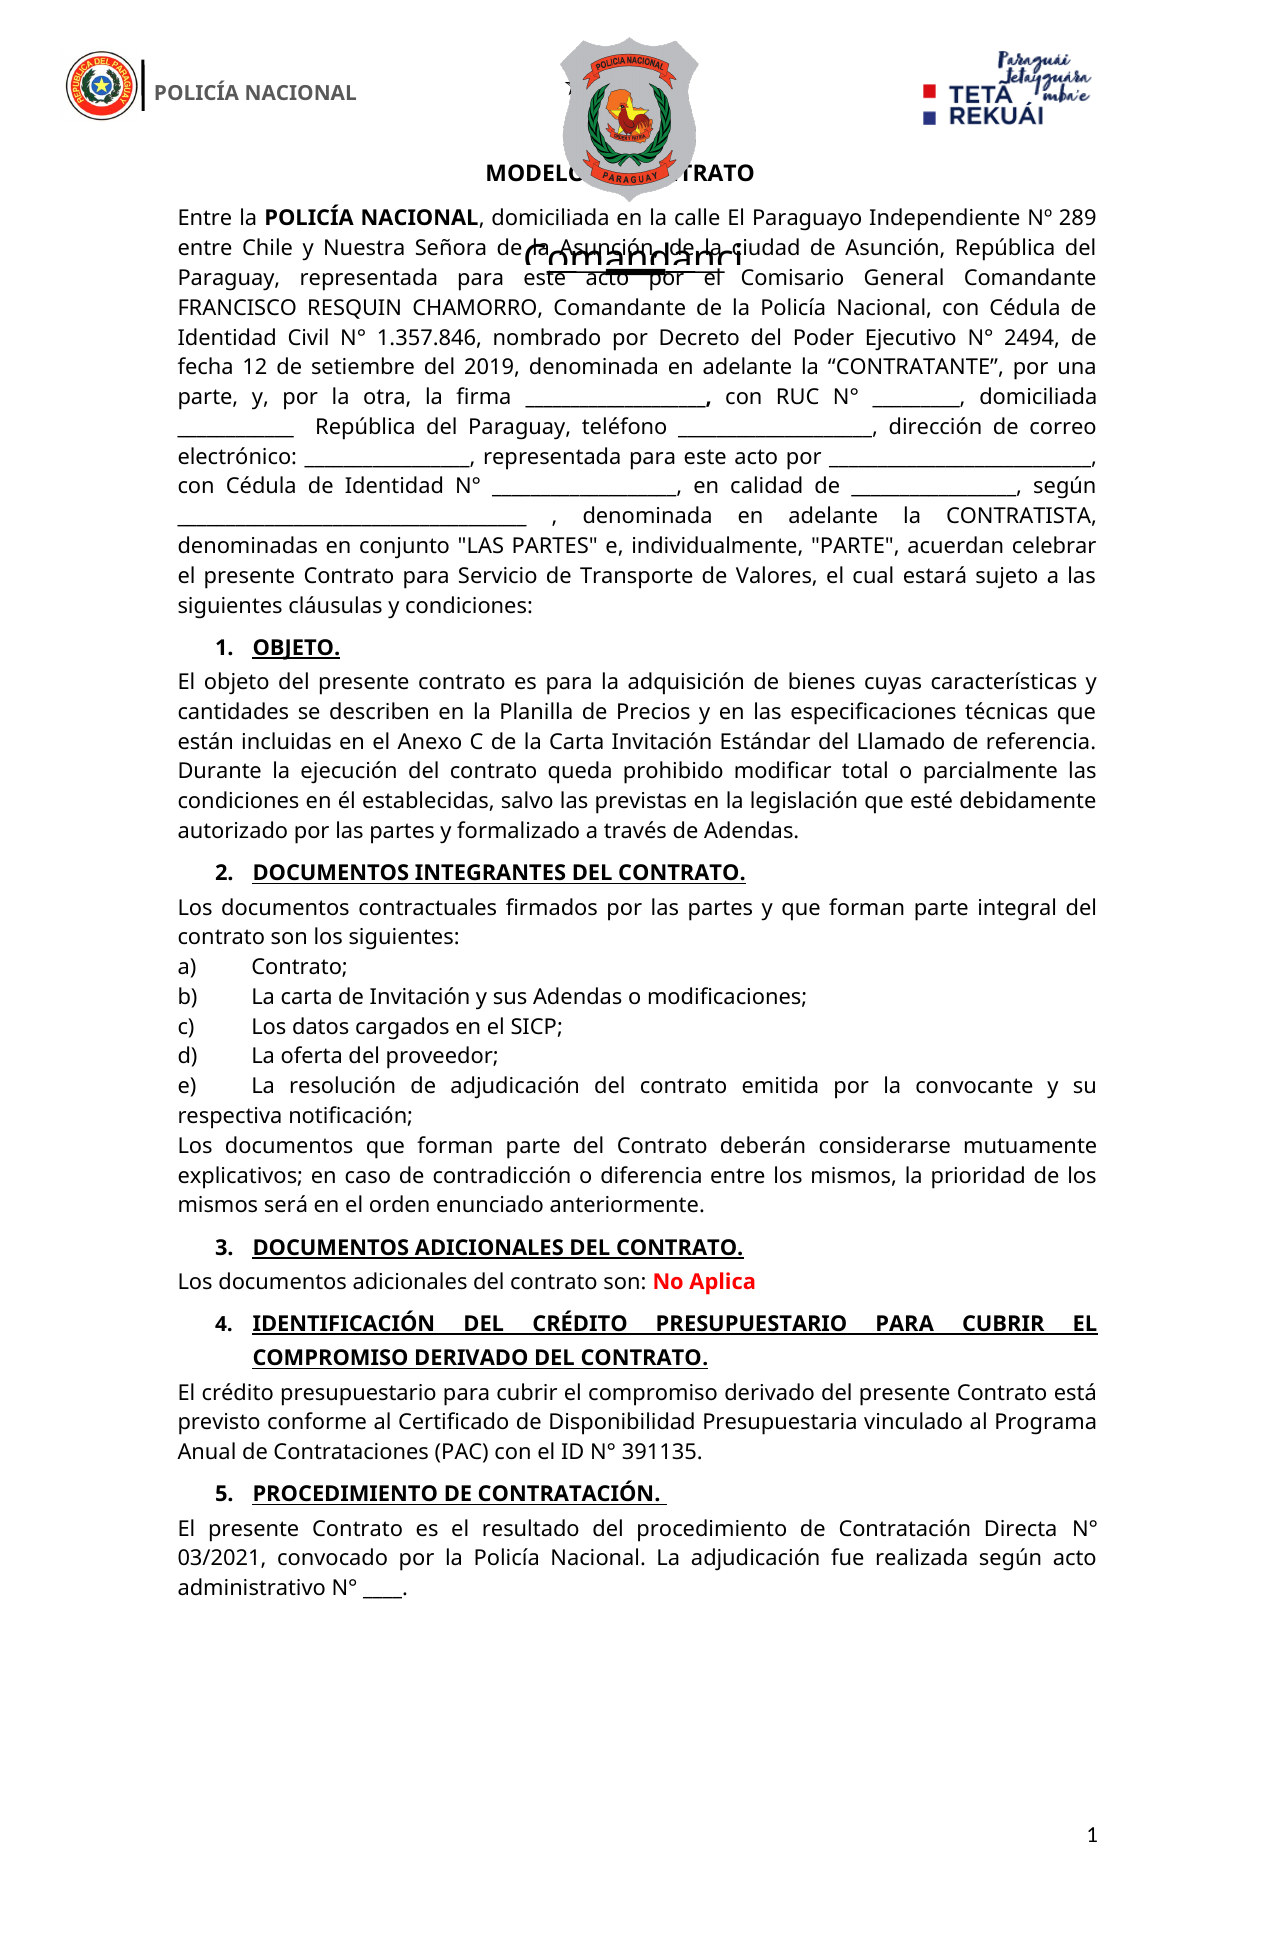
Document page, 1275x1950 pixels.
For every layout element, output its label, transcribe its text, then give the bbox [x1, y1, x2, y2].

list La oferta del proveedor; [177, 1041, 1098, 1070]
picture [920, 51, 1099, 126]
subtitle PROCEDIMIENTO DE CONTRATACIÓN. [215, 1478, 1098, 1508]
text Los documentos contractuales firmados por las partes y que forman parte integral del contrato son los siguientes: [177, 892, 1098, 951]
text Los documentos adicionales del contrato son: No Aplica [177, 1266, 1098, 1296]
subtitle DOCUMENTOS ADICIONALES DEL CONTRATO. [215, 1232, 1098, 1262]
text Los documentos que forman parte del Contrato deberán considerarse mutuamente explicativos; en caso de contradicción o diferencia entre los mismos, la prioridad de los mismos será en el orden enunciado anteriormente. [177, 1130, 1098, 1219]
subtitle DOCUMENTOS INTEGRANTES DEL CONTRATO. [215, 857, 1098, 887]
subtitle IDENTIFICACIÓN DEL CRÉDITO PRESUPUESTARIO PARA CUBRIR EL COMPROMISO DERIVADO DEL CONTRATO. [215, 1308, 1098, 1372]
list Los datos cargados en el SICP; [177, 1011, 1098, 1041]
picture [558, 37, 699, 203]
text El objeto del presente contrato es para la adquisición de bienes cuyas características y cantidades se describen en la Planilla de Precios y en las especificaciones técnicas que están incluidas en el Anexo C de la Carta Invitación Estándar del Llamado de referencia. Durante la ejecución del contrato queda prohibido modificar total o parcialmente las condiciones en él establecidas, salvo las previstas en la legislación que esté debidamente autorizado por las partes y formalizado a través de Adendas. [177, 666, 1098, 845]
text Entre la POLICÍA NACIONAL, domiciliada en la calle El Paraguayo Independiente Nº 289 entre Chile y Nuestra Señora de la Asunción, de la ciudad de Asunción, República del Paraguay, representada para este acto por el Comisario General Comandante FRANCISCO RESQUIN CHAMORRO, Comandante de la Policía Nacional, con Cédula de Identidad Civil N° 1.357.846, nombrado por Decreto del Poder Ejecutivo N° 2494, de fecha 12 de setiembre del 2019, denominada en adelante la “CONTRATANTE”, por una parte, y, por la otra, la firma ____________________, con RUC N° _________, domiciliada ____________ República del Paraguay, teléfono ____________________, dirección de correo electrónico: _________________, representada para este acto por ___________________________, con Cédula de Identidad N° ___________________, en calidad de _________________, según ____________________________________ , denominada en adelante la CONTRATISTA, denominadas en conjunto "LAS PARTES" e, individualmente, "PARTE", acuerdan celebrar el presente Contrato para Servicio de Transporte de Valores, el cual estará sujeto a las siguientes cláusulas y condiciones: [177, 201, 1098, 619]
picture [60, 46, 139, 122]
list Contrato; [177, 951, 1098, 981]
text El presente Contrato es el resultado del procedimiento de Contratación Directa N° 03/2021, convocado por la Policía Nacional. La adjudicación fue realizada según acto administrativo N° ____. [177, 1513, 1098, 1602]
subtitle OBJETO. [215, 632, 1098, 662]
text El crédito presupuestario para cubrir el compromiso derivado del presente Contrato está previsto conforme al Certificado de Disponibilidad Presupuestaria vinculado al Programa Anual de Contrataciones (PAC) con el ID N° 391135. [177, 1377, 1098, 1466]
list La resolución de adjudicación del contrato emitida por la convocante y su respectiva notificación; [177, 1070, 1098, 1130]
list La carta de Invitación y sus Adendas o modificaciones; [177, 981, 1098, 1011]
